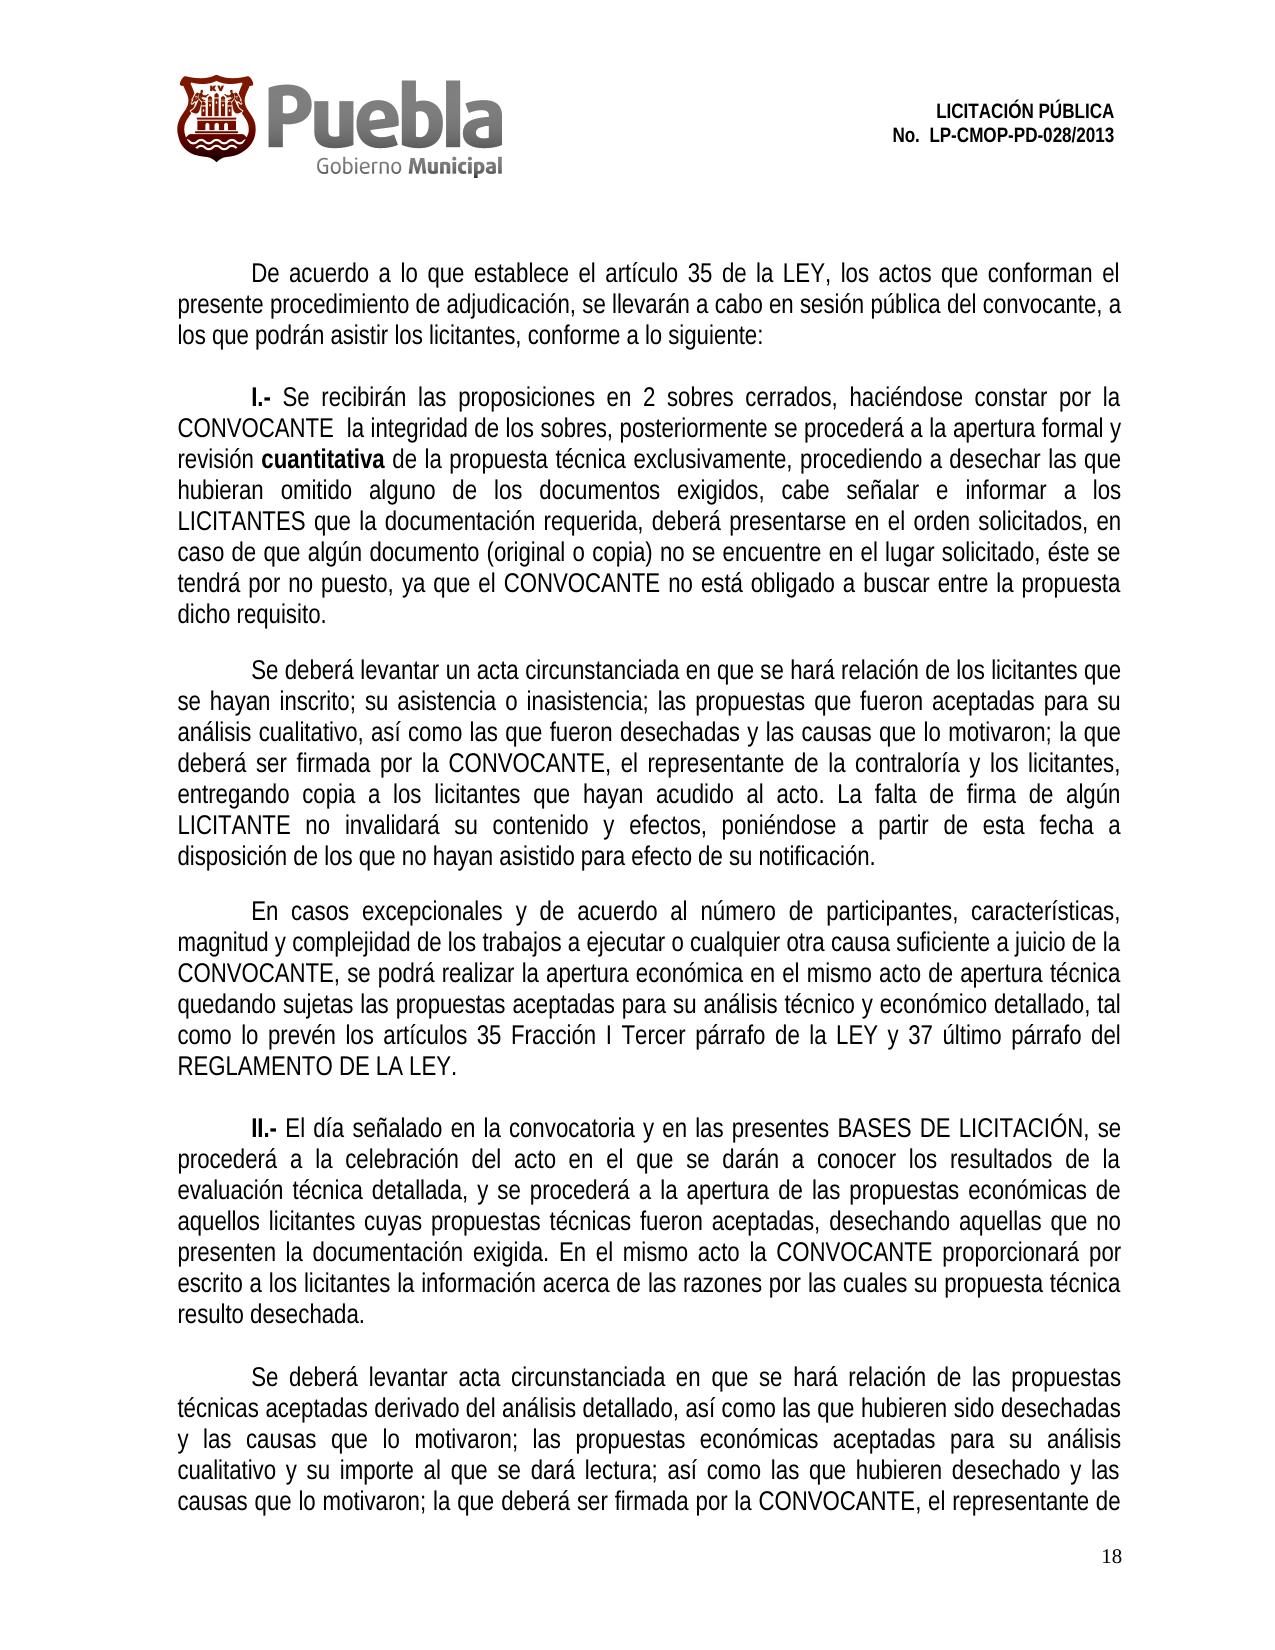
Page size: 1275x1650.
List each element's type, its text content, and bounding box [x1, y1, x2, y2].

text Se deberá levantar un acta circunstanciada en que se hará relación de los licitantes que se hayan inscrito; su asistencia o inasistencia; las propuestas que fueron aceptadas para su análisis cualitativo, así como las que fueron desechadas y las causas que lo motivaron; la que deberá ser firmada por la CONVOCANTE, el representante de la contraloría y los licitantes, entregando copia a los licitantes que hayan acudido al acto. La falta de firma de algún LICITANTE no invalidará su contenido y efectos, poniéndose a partir de esta fecha a disposición de los que no hayan asistido para efecto de su notificación. [177, 654, 1122, 871]
text En casos excepcionales y de acuerdo al número de participantes, características, magnitud y complejidad de los trabajos a ejecutar o cualquier otra causa suficiente a juicio de la CONVOCANTE, se podrá realizar la apertura económica en el mismo acto de apertura técnica quedando sujetas las propuestas aceptadas para su análisis técnico y económico detallado, tal como lo prevén los artículos 35 Fracción I Tercer párrafo de la LEY y 37 último párrafo del REGLAMENTO DE LA LEY. [177, 895, 1122, 1081]
text II.- El día señalado en la convocatoria y en las presentes BASES DE LICITACIÓN, se procederá a la celebración del acto en el que se darán a conocer los resultados de la evaluación técnica detallada, y se procederá a la apertura de las propuestas económicas de aquellos licitantes cuyas propuestas técnicas fueron aceptadas, desechando aquellas que no presenten la documentación exigida. En el mismo acto la CONVOCANTE proporcionará por escrito a los licitantes la información acerca de las razones por las cuales su propuesta técnica resulto desechada. [177, 1112, 1122, 1330]
text De acuerdo a lo que establece el artículo 35 de la LEY, los actos que conforman el presente procedimiento de adjudicación, se llevarán a cabo en sesión pública del convocante, a los que podrán asistir los licitantes, conforme a lo siguiente: [177, 257, 1122, 350]
text I.- Se recibirán las proposiciones en 2 sobres cerrados, haciéndose constar por la CONVOCANTE la integridad de los sobres, posteriormente se procederá a la apertura formal y revisión cuantitativa de la propuesta técnica exclusivamente, procediendo a desechar las que hubieran omitido alguno de los documentos exigidos, cabe señalar e informar a los LICITANTES que la documentación requerida, deberá presentarse en el orden solicitados, en caso de que algún documento (original o copia) no se encuentre en el lugar solicitado, éste se tendrá por no puesto, ya que el CONVOCANTE no está obligado a buscar entre la propuesta dicho requisito. [177, 381, 1122, 630]
picture [177, 75, 502, 178]
